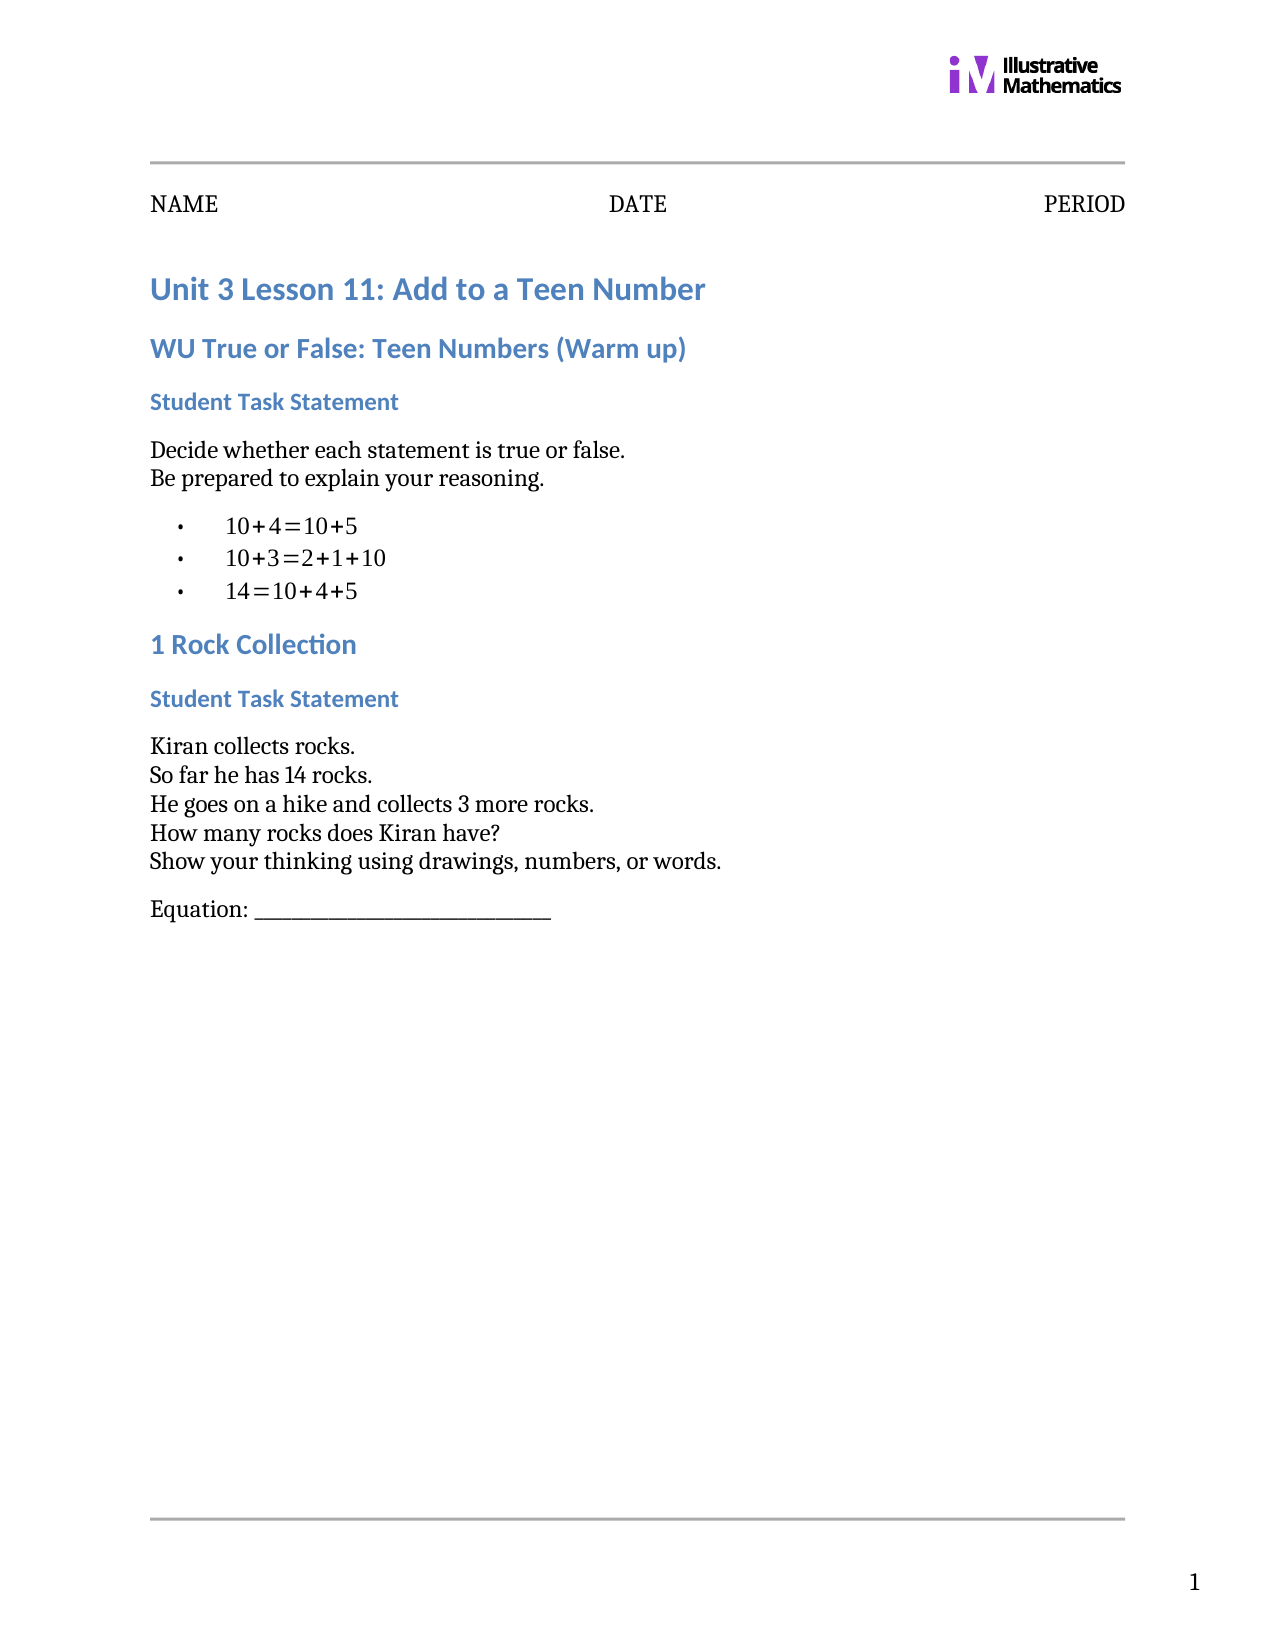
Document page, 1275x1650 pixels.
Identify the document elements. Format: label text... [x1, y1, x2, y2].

subtitle WU True or False: Teen Numbers (Warm up) [150, 330, 1125, 366]
subtitle 1 Rock Collection [150, 626, 1125, 662]
subtitle Student Task Statement [150, 386, 1125, 417]
subtitle Student Task Statement [150, 683, 1125, 713]
text Equation: ________________________________ [150, 895, 1125, 923]
text Decide whether each statement is true or false. Be prepared to explain your reasoning. [150, 436, 1125, 493]
subtitle Unit 3 Lesson 11: Add to a Teen Number [150, 268, 1125, 309]
text Kiran collects rocks. So far he has 14 rocks. He goes on a hike and collects 3 more rocks. How many rocks does Kiran have? Show your thinking using drawings, numbers, or words. [150, 732, 1125, 876]
picture [949, 55, 1121, 93]
